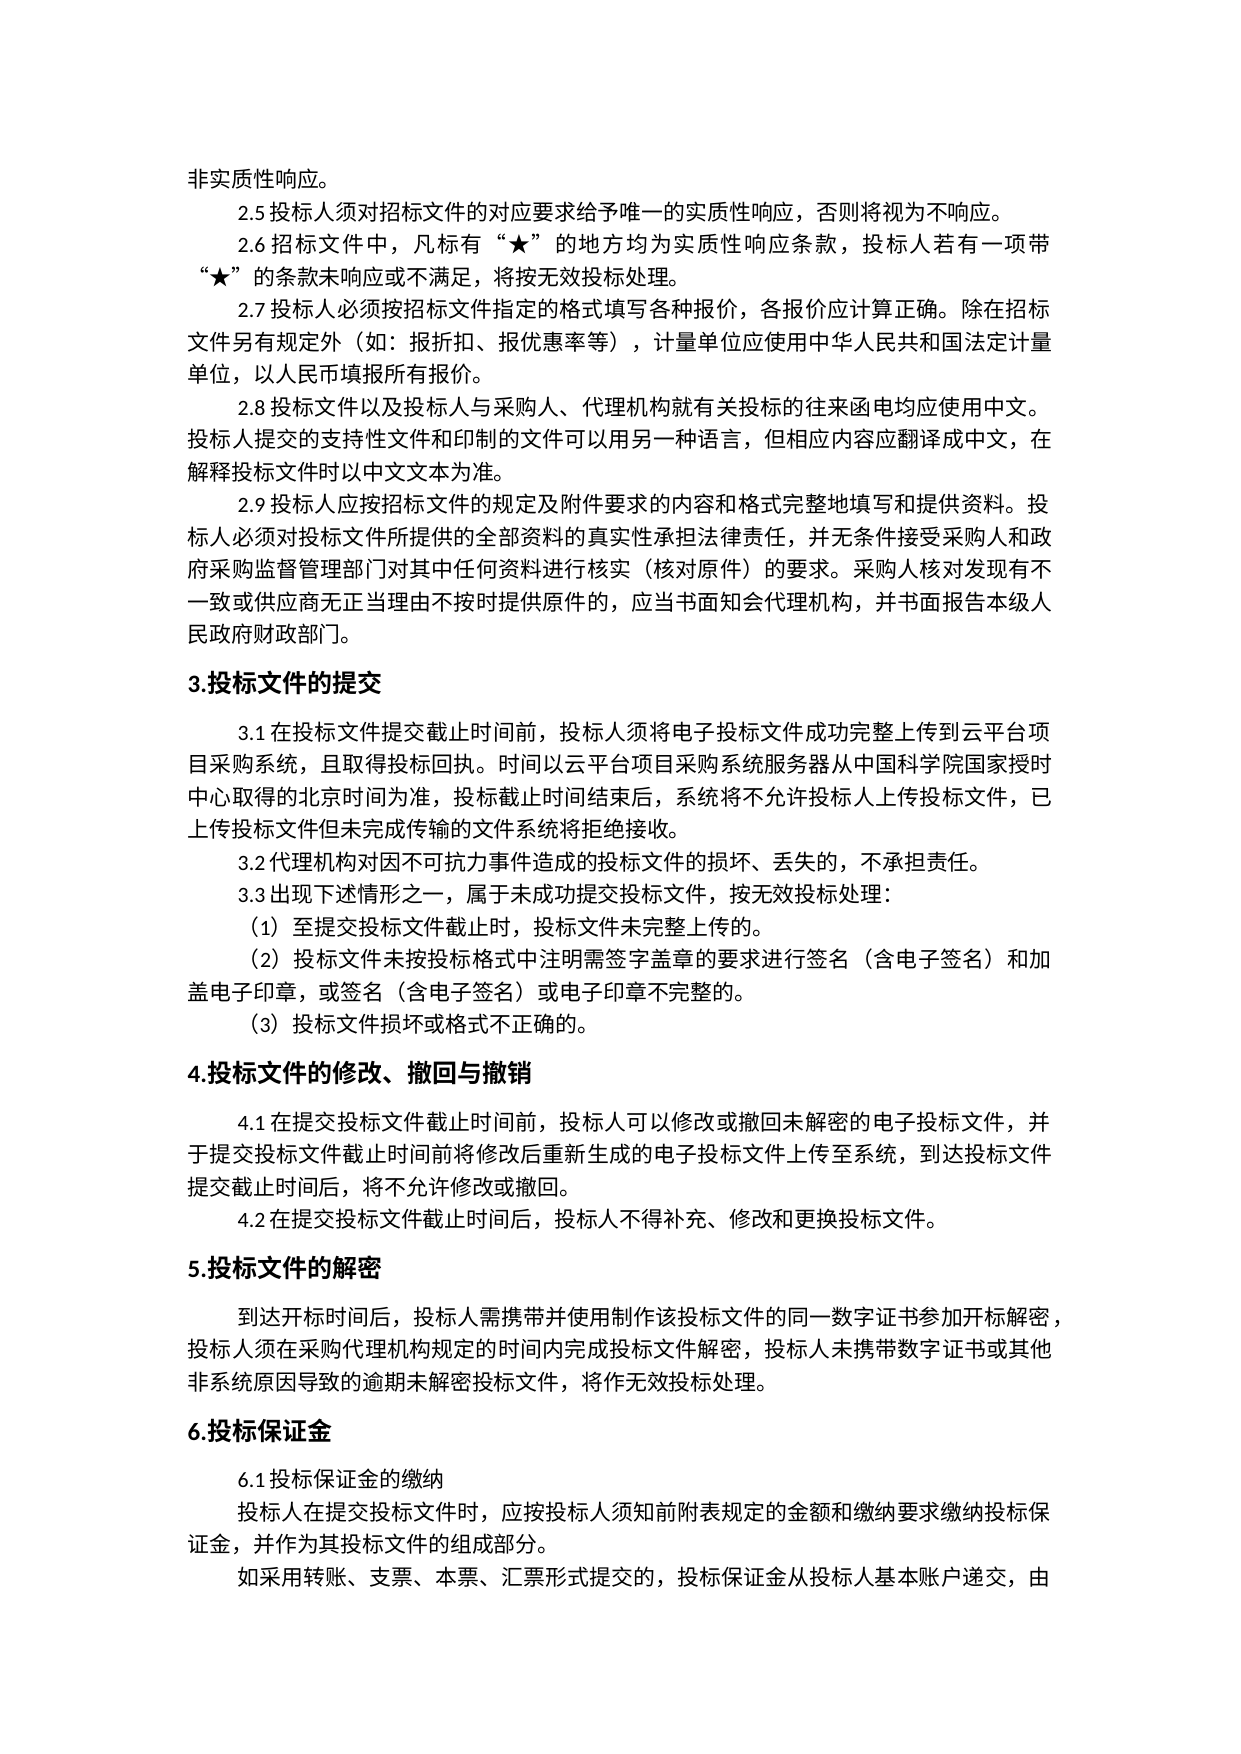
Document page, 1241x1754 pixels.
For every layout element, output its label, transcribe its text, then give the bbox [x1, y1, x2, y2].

text 4.2在提交投标文件截止时间后，投标人不得补充、修改和更换投标文件。 [187, 1202, 1053, 1234]
text 6.投标保证金 [187, 1397, 1053, 1462]
text 4.投标文件的修改、撤回与撤销 [187, 1039, 1053, 1104]
text 3.3出现下述情形之一，属于未成功提交投标文件，按无效投标处理： [187, 877, 1053, 909]
text （1）至提交投标文件截止时，投标文件未完整上传的。 [187, 909, 1053, 942]
text （3）投标文件损坏或格式不正确的。 [187, 1007, 1053, 1039]
text 3.1在投标文件提交截止时间前，投标人须将电子投标文件成功完整上传到云平台项目采购系统，且取得投标回执。时间以云平台项目采购系统服务器从中国科学院国家授时中心取得的北京时间为准，投标截止时间结束后，系统将不允许投标人上传投标文件，已上传投标文件但未完成传输的文件系统将拒绝接收。 [187, 714, 1053, 844]
text 3.投标文件的提交 [187, 649, 1053, 714]
text 3.2代理机构对因不可抗力事件造成的投标文件的损坏、丢失的，不承担责任。 [187, 844, 1053, 877]
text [187, 162, 1053, 194]
text （2）投标文件未按投标格式中注明需签字盖章的要求进行签名（含电子签名）和加盖电子印章，或签名（含电子签名）或电子印章不完整的。 [187, 942, 1053, 1007]
text 6.1投标保证金的缴纳 [187, 1462, 1053, 1494]
text 2.5投标人须对招标文件的对应要求给予唯一的实质性响应，否则将视为不响应。 [187, 194, 1053, 227]
text 2.9投标人应按招标文件的规定及附件要求的内容和格式完整地填写和提供资料。投标人必须对投标文件所提供的全部资料的真实性承担法律责任，并无条件接受采购人和政府采购监督管理部门对其中任何资料进行核实（核对原件）的要求。采购人核对发现有不一致或供应商无正当理由不按时提供原件的，应当书面知会代理机构，并书面报告本级人民政府财政部门。 [187, 487, 1053, 649]
text 4.1在提交投标文件截止时间前，投标人可以修改或撤回未解密的电子投标文件，并于提交投标文件截止时间前将修改后重新生成的电子投标文件上传至系统，到达投标文件提交截止时间后，将不允许修改或撤回。 [187, 1104, 1053, 1202]
text 5.投标文件的解密 [187, 1234, 1053, 1299]
text 投标人在提交投标文件时，应按投标人须知前附表规定的金额和缴纳要求缴纳投标保证金，并作为其投标文件的组成部分。 [187, 1494, 1053, 1559]
text 2.6招标文件中，凡标有“★”的地方均为实质性响应条款，投标人若有一项带“★”的条款未响应或不满足，将按无效投标处理。 [187, 227, 1053, 292]
text 2.7投标人必须按招标文件指定的格式填写各种报价，各报价应计算正确。除在招标文件另有规定外（如：报折扣、报优惠率等），计量单位应使用中华人民共和国法定计量单位，以人民币填报所有报价。 [187, 292, 1053, 389]
text 2.8投标文件以及投标人与采购人、代理机构就有关投标的往来函电均应使用中文。投标人提交的支持性文件和印制的文件可以用另一种语言，但相应内容应翻译成中文，在解释投标文件时以中文文本为准。 [187, 389, 1053, 487]
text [187, 1559, 1053, 1592]
text 到达开标时间后，投标人需携带并使用制作该投标文件的同一数字证书参加开标解密，投标人须在采购代理机构规定的时间内完成投标文件解密，投标人未携带数字证书或其他非系统原因导致的逾期未解密投标文件，将作无效投标处理。 [187, 1299, 1053, 1397]
